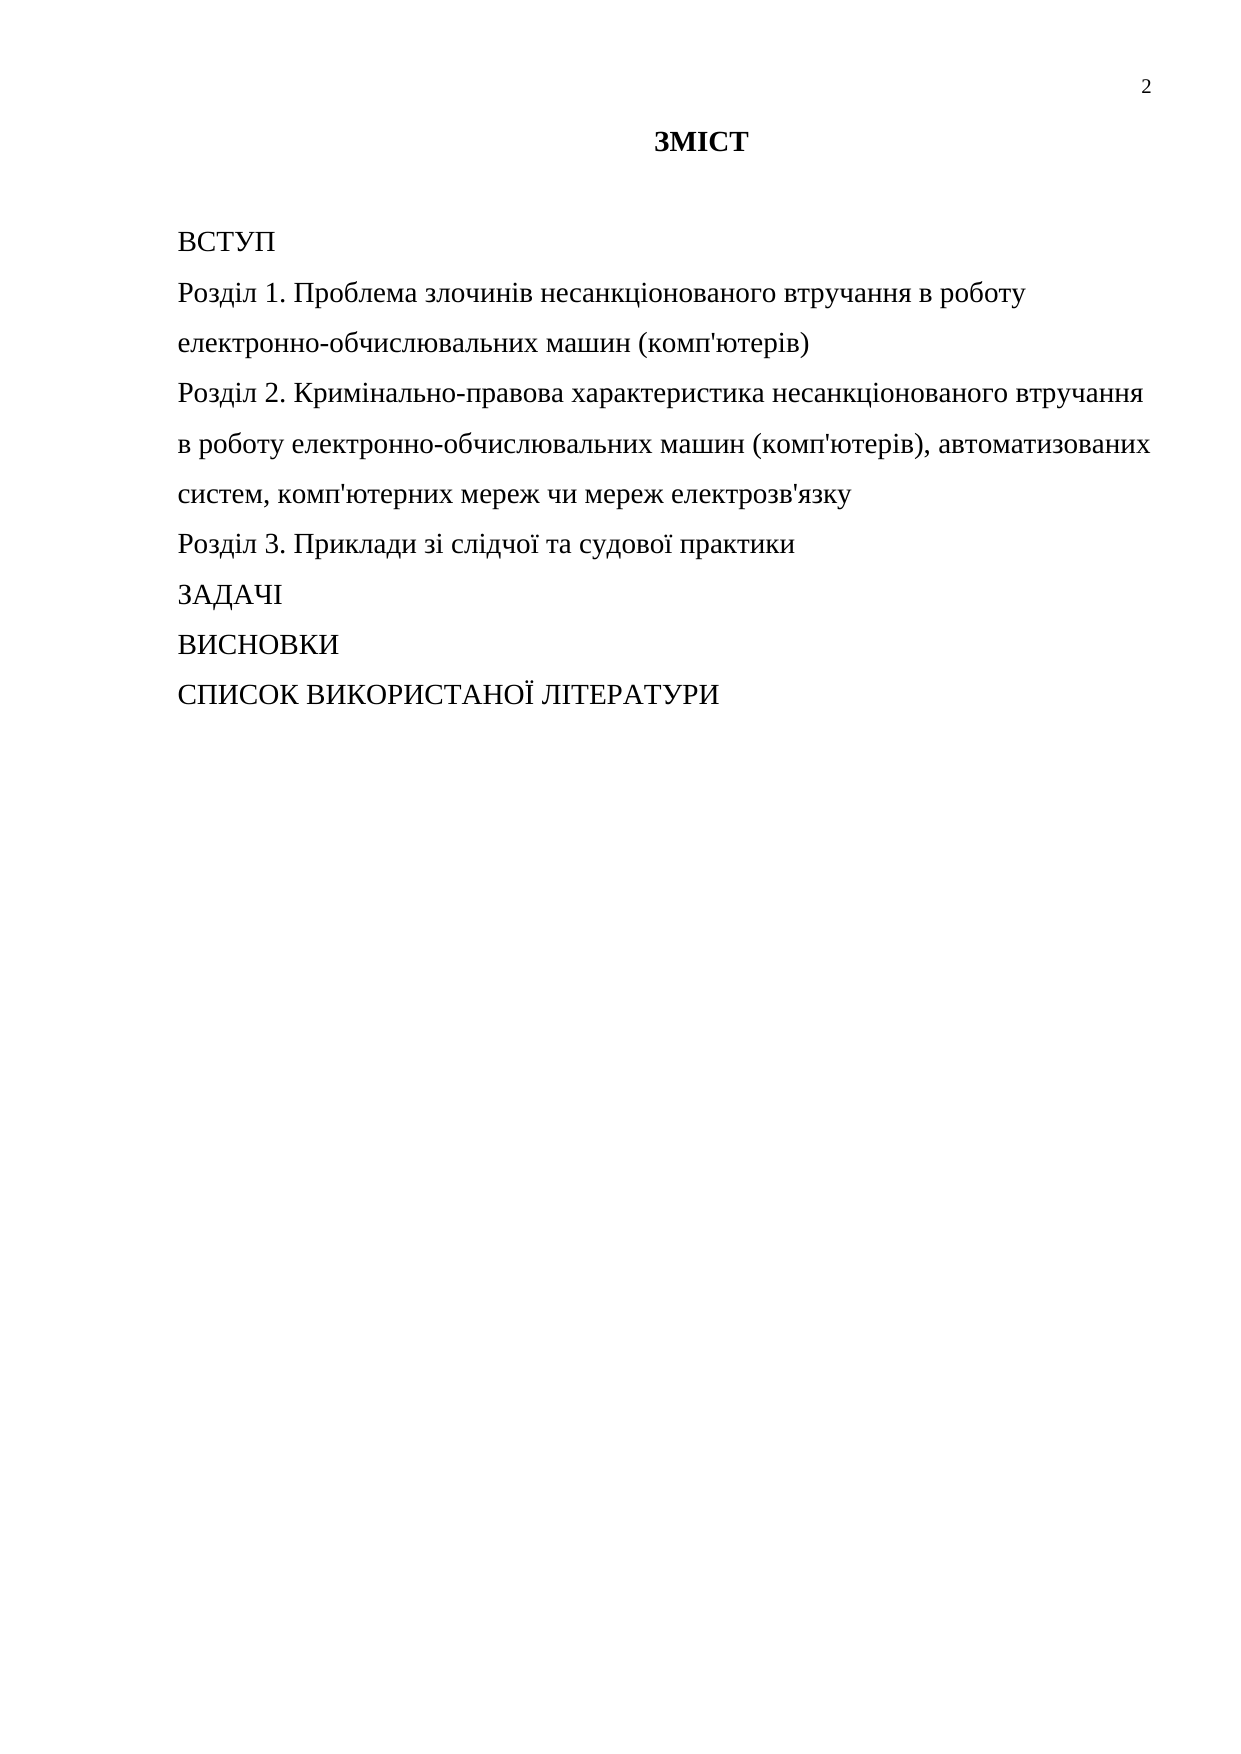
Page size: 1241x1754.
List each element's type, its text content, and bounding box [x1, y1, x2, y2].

text ВСТУП [177, 224, 1152, 258]
text ЗМІСТ [177, 124, 1152, 157]
text ЗАДАЧІ [177, 577, 1152, 610]
text ВИСНОВКИ [177, 627, 1152, 661]
text Розділ 1. Проблема злочинів несанкціонованого втручання в роботу електронно-обчислювальних машин (комп'ютерів) [177, 275, 1152, 359]
text Розділ 2. Кримінально-правова характеристика несанкціонованого втручання в роботу електронно-обчислювальних машин (комп'ютерів), автоматизованих систем, комп'ютерних мереж чи мереж електрозв'язку [177, 376, 1152, 510]
text СПИСОК ВИКОРИСТАНОЇ ЛІТЕРАТУРИ [177, 677, 1152, 711]
text Розділ 3. Приклади зі слідчої та судової практики [177, 526, 1152, 560]
